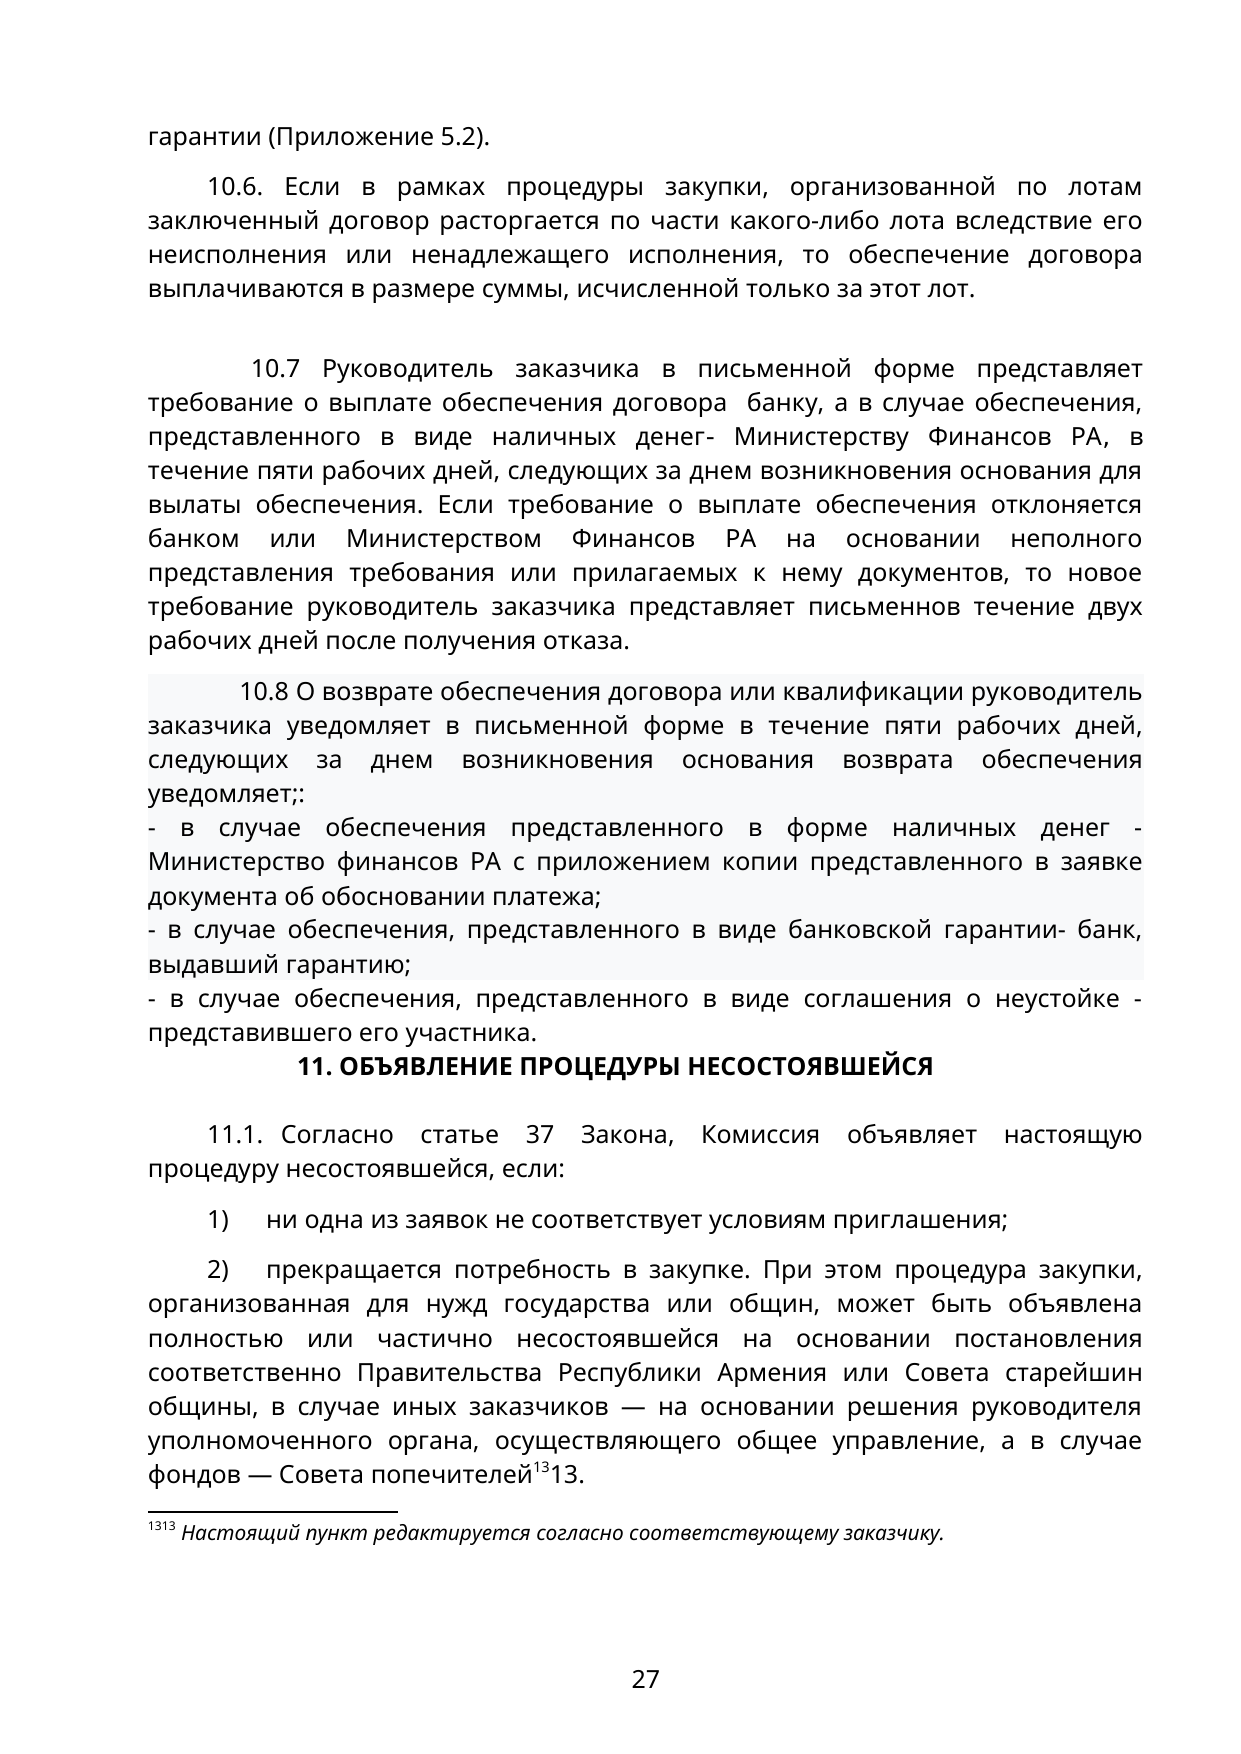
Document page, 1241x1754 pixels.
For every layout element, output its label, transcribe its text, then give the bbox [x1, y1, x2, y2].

text 11.1. Согласно статье 37 Закона, Комиссия объявляет настоящую процедуру несостоявшейся, если: [148, 1117, 1144, 1185]
text - в случае обеспечения, представленного в виде соглашения о неустойке - представившего его участника. [148, 980, 1144, 1048]
text 10.6. Если в рамках процедуры закупки, организованной по лотам заключенный договор расторгается по части какого-либо лота вследствие его неисполнения или ненадлежащего исполнения, то обеспечение договора выплачиваются в размере суммы, исчисленной только за этот лот. [148, 169, 1144, 305]
text - в случае обеспечения представленного в форме наличных денег - Министерство финансов РА с приложением копии представленного в заявке документа об обосновании платежа; [148, 810, 1144, 912]
text 2) прекращается потребность в закупке. При этом процедура закупки, организованная для нужд государства или общин, может быть объявлена полностью или частично несостоявшейся на основании постановления соответственно Правительства Республики Армения или Совета старейшин общины, в случае иных заказчиков — на основании решения руководителя уполномоченного органа, осуществляющего общее управление, а в случае фондов — Совета попечителей13. [148, 1252, 1144, 1491]
text 11. ОБЪЯВЛЕНИЕ ПРОЦЕДУРЫ НЕСОСТОЯВШЕЙСЯ [148, 1048, 1144, 1082]
text - в случае обеспечения, представленного в виде банковской гарантии- банк, выдавший гарантию; [148, 912, 1144, 980]
text 1) ни одна из заявок не соответствует условиям приглашения; [148, 1201, 1144, 1235]
text 10.8 О возврате обеспечения договора или квалификации руководитель заказчика уведомляет в письменной форме в течение пяти рабочих дней, следующих за днем возникновения основания возврата обеспечения уведомляет;: [148, 674, 1144, 810]
text 10.7 Руководитель заказчика в письменной форме представляет требование о выплате обеспечения договора банку, а в случае обеспечения, представленного в виде наличных денег- Министерству Финансов РА, в течение пяти рабочих дней, следующих за днем возникновения основания для вылаты обеспечения. Если требование о выплате обеспечения отклоняется банком или Министерством Финансов РА на основании неполного представления требования или прилагаемых к нему документов, то новое требование руководитель заказчика представляет письменнов течение двух рабочих дней после получения отказа. [148, 351, 1144, 657]
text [148, 118, 1144, 152]
